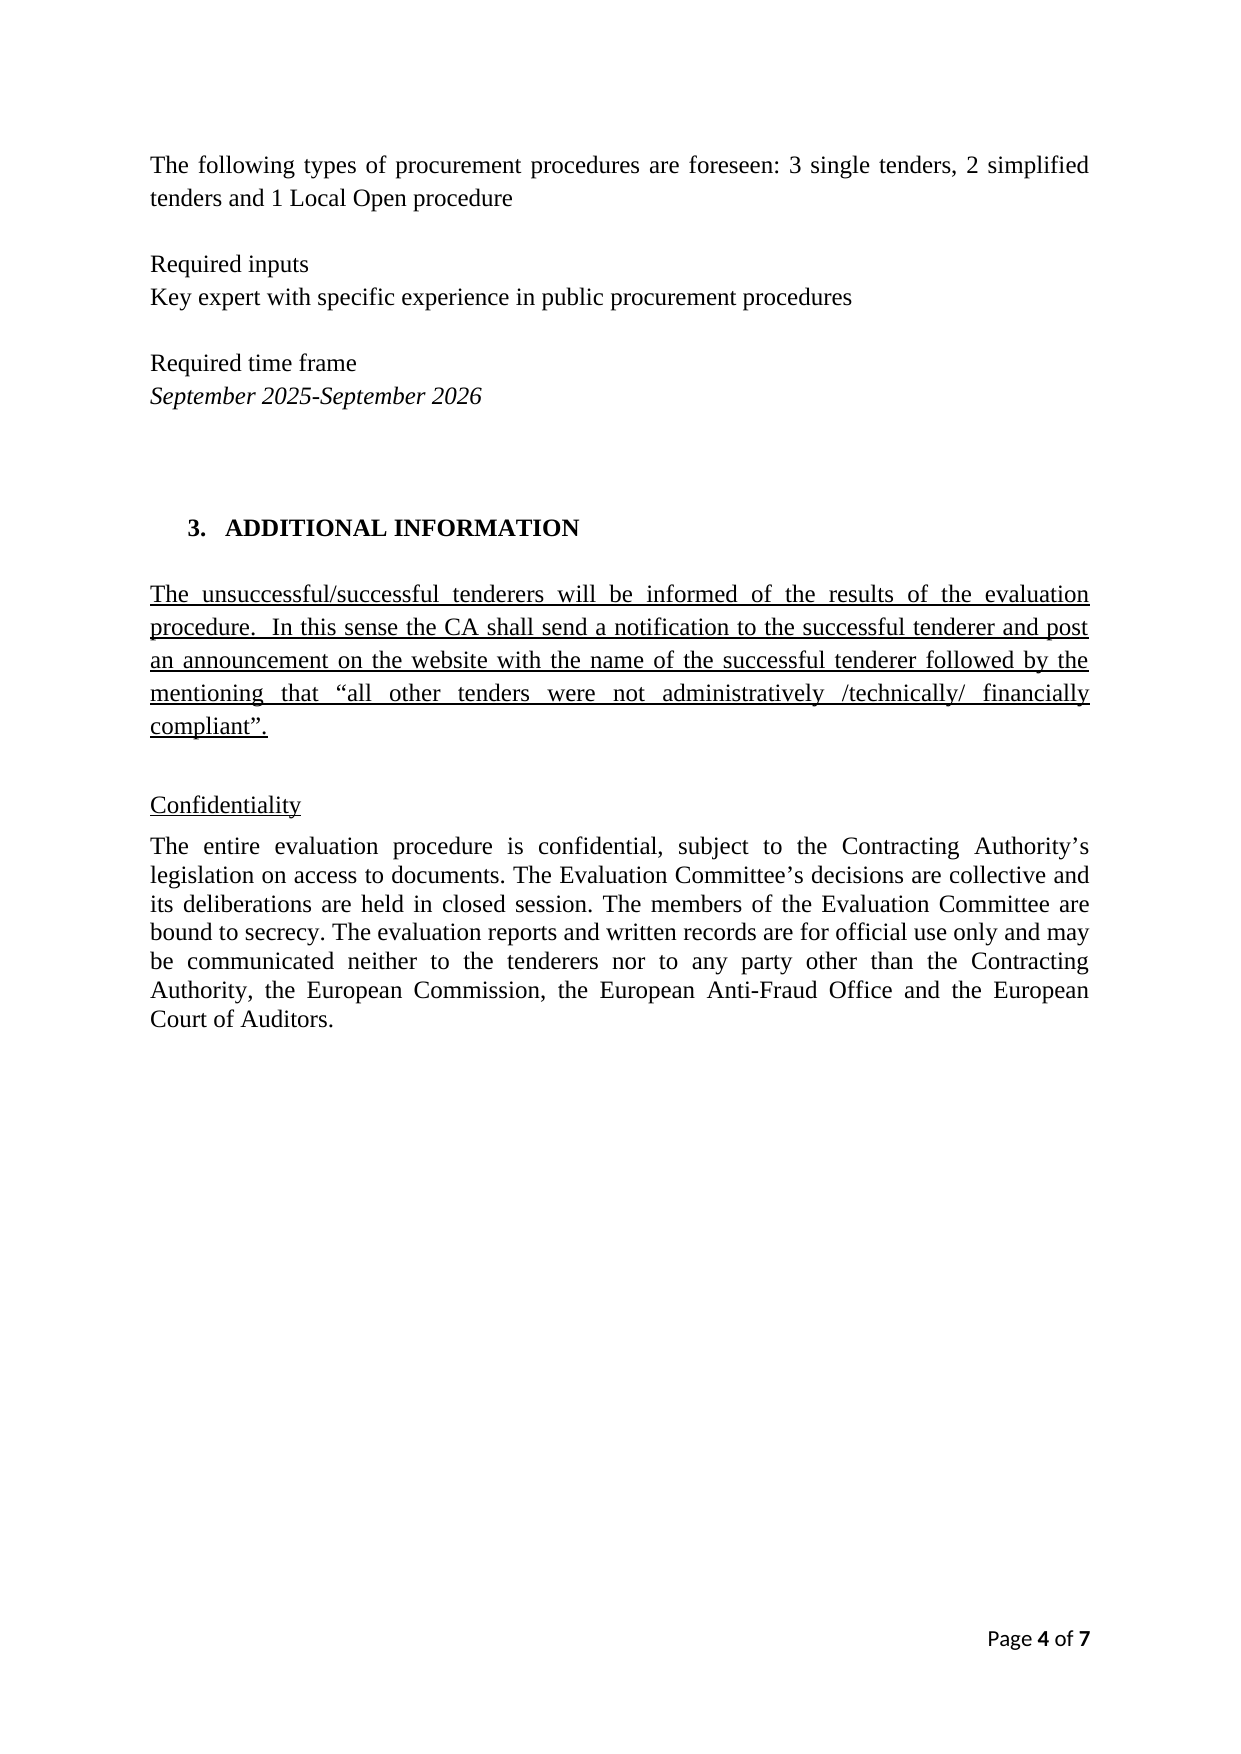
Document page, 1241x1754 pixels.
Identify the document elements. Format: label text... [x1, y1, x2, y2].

text Key expert with specific experience in public procurement procedures [150, 282, 1090, 311]
text September 2025-September 2026 [150, 381, 1090, 410]
list ADDITIONAL INFORMATION [187, 513, 1090, 542]
text The entire evaluation procedure is confidential, subject to the Contracting Authority’s legislation on access to documents. The Evaluation Committee’s decisions are collective and its deliberations are held in closed session. The members of the Evaluation Committee are bound to secrecy. The evaluation reports and written records are for official use only and may be communicated neither to the tenderers nor to any party other than the Contracting Authority, the European Commission, the European Anti-Fraud Office and the European Court of Auditors. [150, 831, 1090, 1032]
text The following types of procurement procedures are foreseen: 3 single tenders, 2 simplified tenders and 1 Local Open procedure [150, 150, 1090, 212]
text The unsuccessful/successful tenderers will be informed of the results of the evaluation procedure. In this sense the CA shall send a notification to the successful tenderer and post an announcement on the website with the name of the successful tenderer followed by the mentioning that “all other tenders were not administratively /technically/ financially compliant”. [150, 579, 1090, 604]
text Required inputs [150, 249, 1090, 278]
text Required time frame [150, 348, 1090, 377]
text The unsuccessful/successful tenderers will be informed of the results of the evaluation procedure. In this sense the CA shall send a notification to the successful tenderer and post an announcement on the website with the name of the successful tenderer followed by the mentioning that “all other tenders were not administratively /technically/ financially compliant”. [150, 705, 1090, 740]
text The unsuccessful/successful tenderers will be informed of the results of the evaluation procedure. In this sense the CA shall send a notification to the successful tenderer and post an announcement on the website with the name of the successful tenderer followed by the mentioning that “all other tenders were not administratively /technically/ financially compliant”. [150, 606, 1090, 703]
text Confidentiality [150, 790, 1090, 819]
